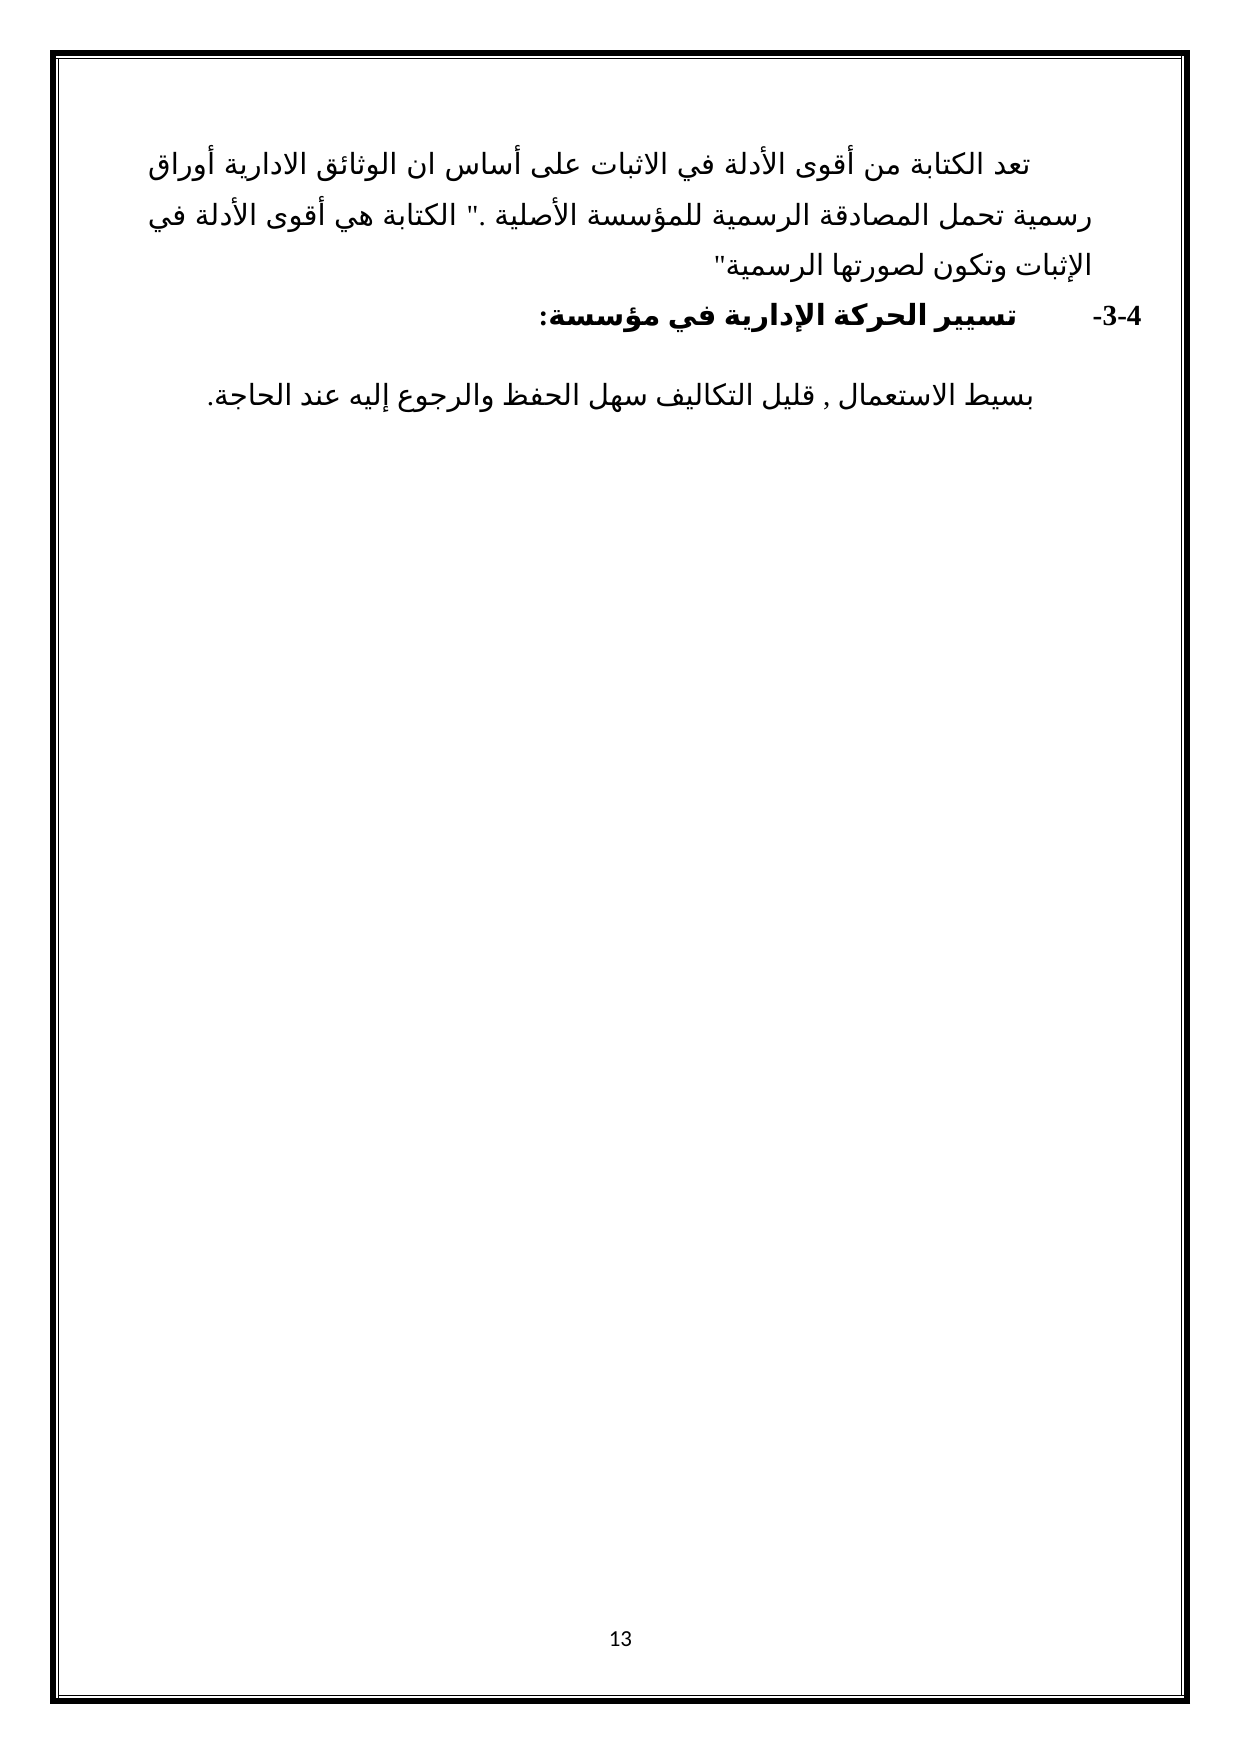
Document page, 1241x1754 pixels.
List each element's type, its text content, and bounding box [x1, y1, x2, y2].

text تعد الكتابة من أقوى الأدلة في الاثبات على أساس ان الوثائق الادارية أوراق رسمية تحمل المصادقة الرسمية للمؤسسة الأصلية ." الكتابة هي أقوى الأدلة في الإثبات وتكون لصورتها الرسمية" [147, 147, 1093, 282]
list تسيير الحركة الإدارية في مؤسسة: [147, 298, 1093, 332]
text بسيط الاستعمال , قليل التكاليف سهل الحفظ والرجوع إليه عند الحاجة. [147, 378, 1093, 411]
